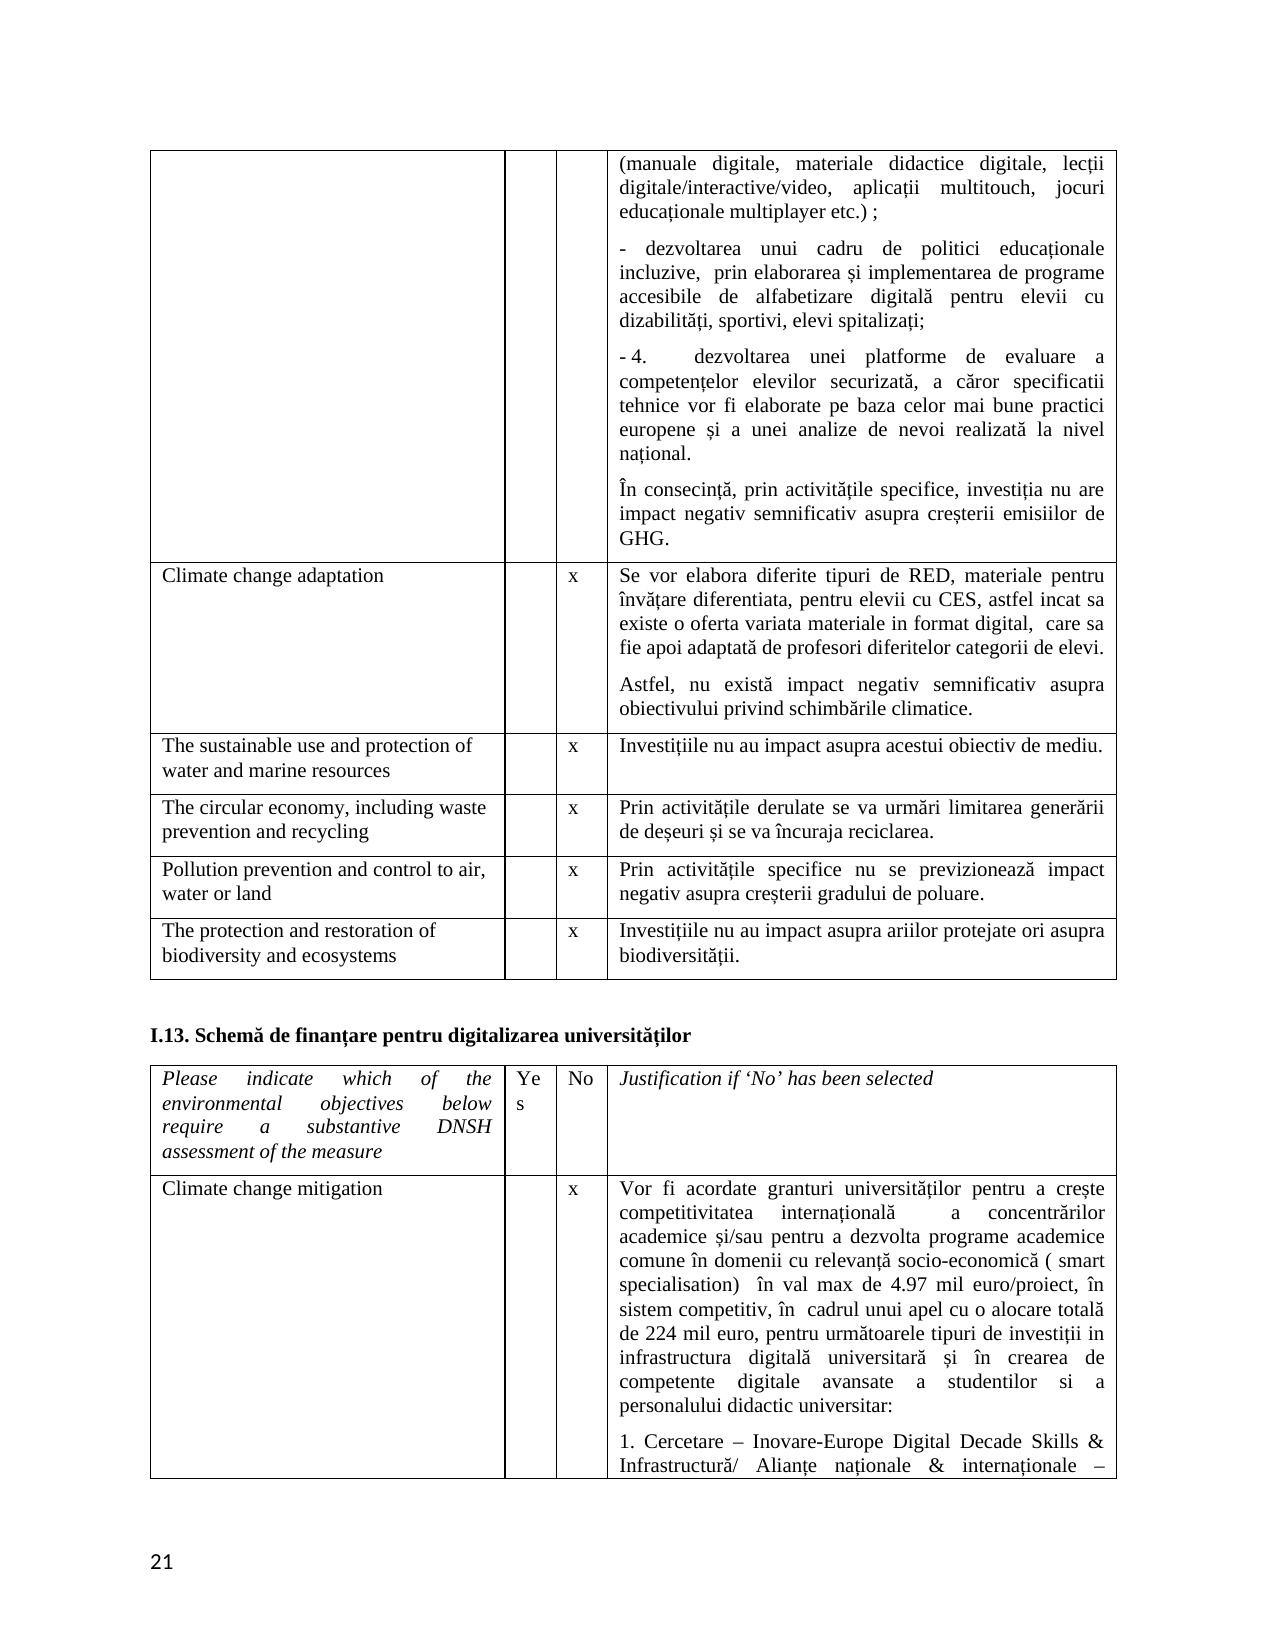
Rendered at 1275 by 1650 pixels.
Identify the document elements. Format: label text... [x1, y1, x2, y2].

table_cell [506, 1176, 556, 1477]
table_cell [506, 919, 556, 979]
table_cell Pollution prevention and control to air, water or land [151, 857, 504, 917]
table_cell [506, 563, 556, 732]
text I.13. Schemă de finanțare pentru digitalizarea universităților [150, 1023, 1125, 1047]
table_cell Se vor elabora diferite tipuri de RED, materiale pentru învățare diferentiata, pentru elevii cu CES, astfel incat sa existe o oferta variata materiale in format digital, care sa fie apoi adaptată de profesori diferitelor categorii de elevi. Astfel, nu există impact negativ semnificativ asupra obiectivului privind schimbările climatice. [608, 563, 1116, 732]
table_cell [506, 857, 556, 917]
table_cell Investițiile nu au impact asupra ariilor protejate ori asupra biodiversității. [608, 919, 1116, 979]
table_cell x [557, 734, 607, 794]
table_cell x [557, 795, 607, 856]
table_cell Prin activitățile derulate se va urmări limitarea generării de deșeuri și se va încuraja reciclarea. [608, 795, 1116, 856]
table_cell Investițiile nu au impact asupra acestui obiectiv de mediu. [608, 734, 1116, 794]
table_cell x [557, 919, 607, 979]
table_header No [557, 1066, 607, 1175]
table_cell x [557, 857, 607, 917]
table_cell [608, 151, 1116, 562]
table_header Justification if ‘No’ has been selected [608, 1066, 1116, 1175]
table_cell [608, 1176, 1116, 1477]
table_cell [506, 151, 556, 562]
table_cell [506, 734, 556, 794]
table_cell Prin activitățile specifice nu se previzionează impact negativ asupra creșterii gradului de poluare. [608, 857, 1116, 917]
table_cell The circular economy, including waste prevention and recycling [151, 795, 504, 856]
table_header Please indicate which of the environmental objectives below require a substantive DNSH assessment of the measure [151, 1066, 504, 1175]
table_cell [151, 151, 504, 562]
table_cell The protection and restoration of biodiversity and ecosystems [151, 919, 504, 979]
table_cell Climate change adaptation [151, 563, 504, 732]
table_cell x [557, 1176, 607, 1477]
table_cell The sustainable use and protection of water and marine resources [151, 734, 504, 794]
table_cell [506, 795, 556, 856]
table_cell x [557, 151, 607, 562]
table_header Yes [506, 1066, 556, 1175]
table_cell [151, 1176, 504, 1477]
table_cell x [557, 563, 607, 732]
